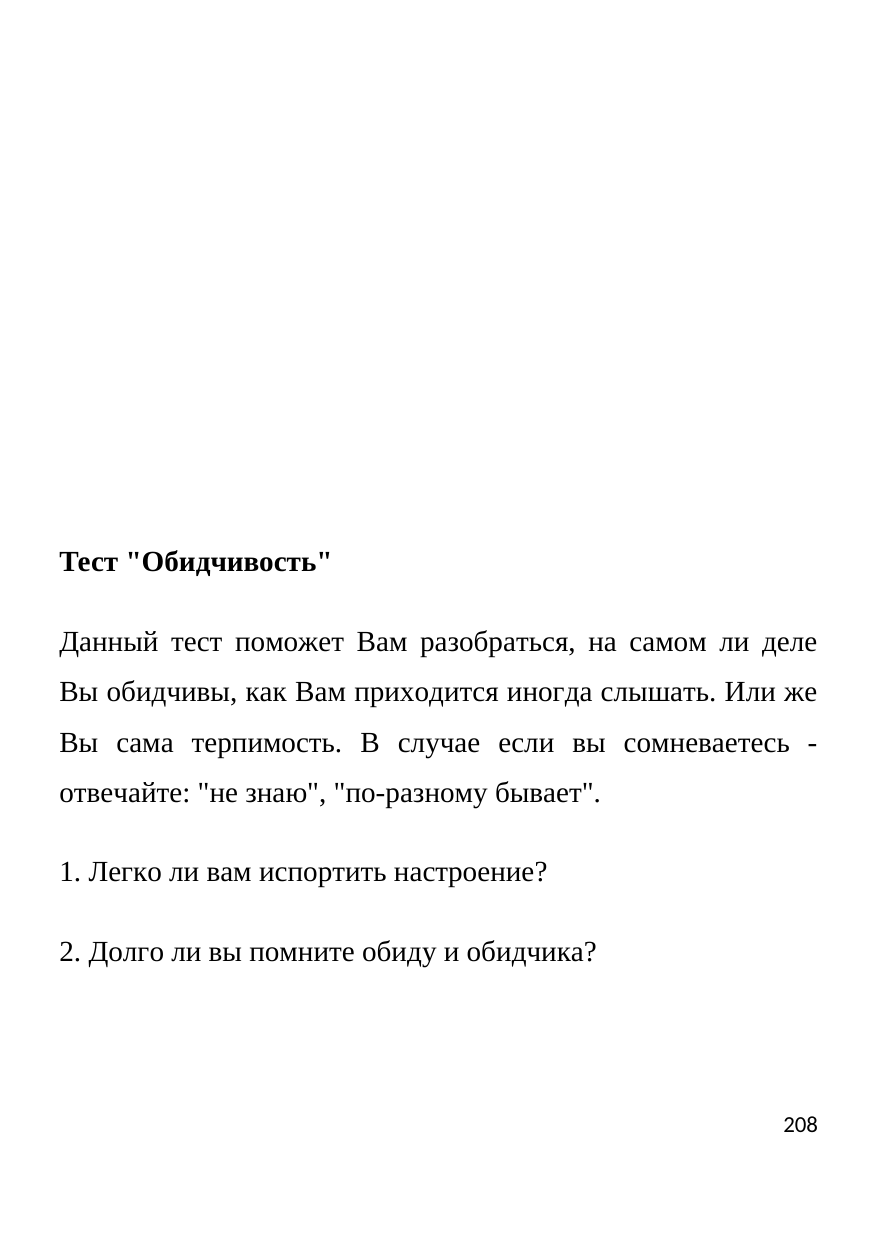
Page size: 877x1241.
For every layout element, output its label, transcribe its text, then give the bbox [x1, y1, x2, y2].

text Данный тест поможет Вам разобраться, на самом ли деле Вы обидчивы, как Вам приходится иногда слышать. Или же Вы сама терпимость. В случае если вы сомневаетесь - отвечайте: "не знаю", "по-разному бывает". [59, 624, 818, 808]
text 2. Долго ли вы помните обиду и обидчика? [59, 934, 818, 967]
text 1. Легко ли вам испортить настроение? [59, 854, 818, 888]
text Тест "Обидчивость" [59, 544, 818, 578]
